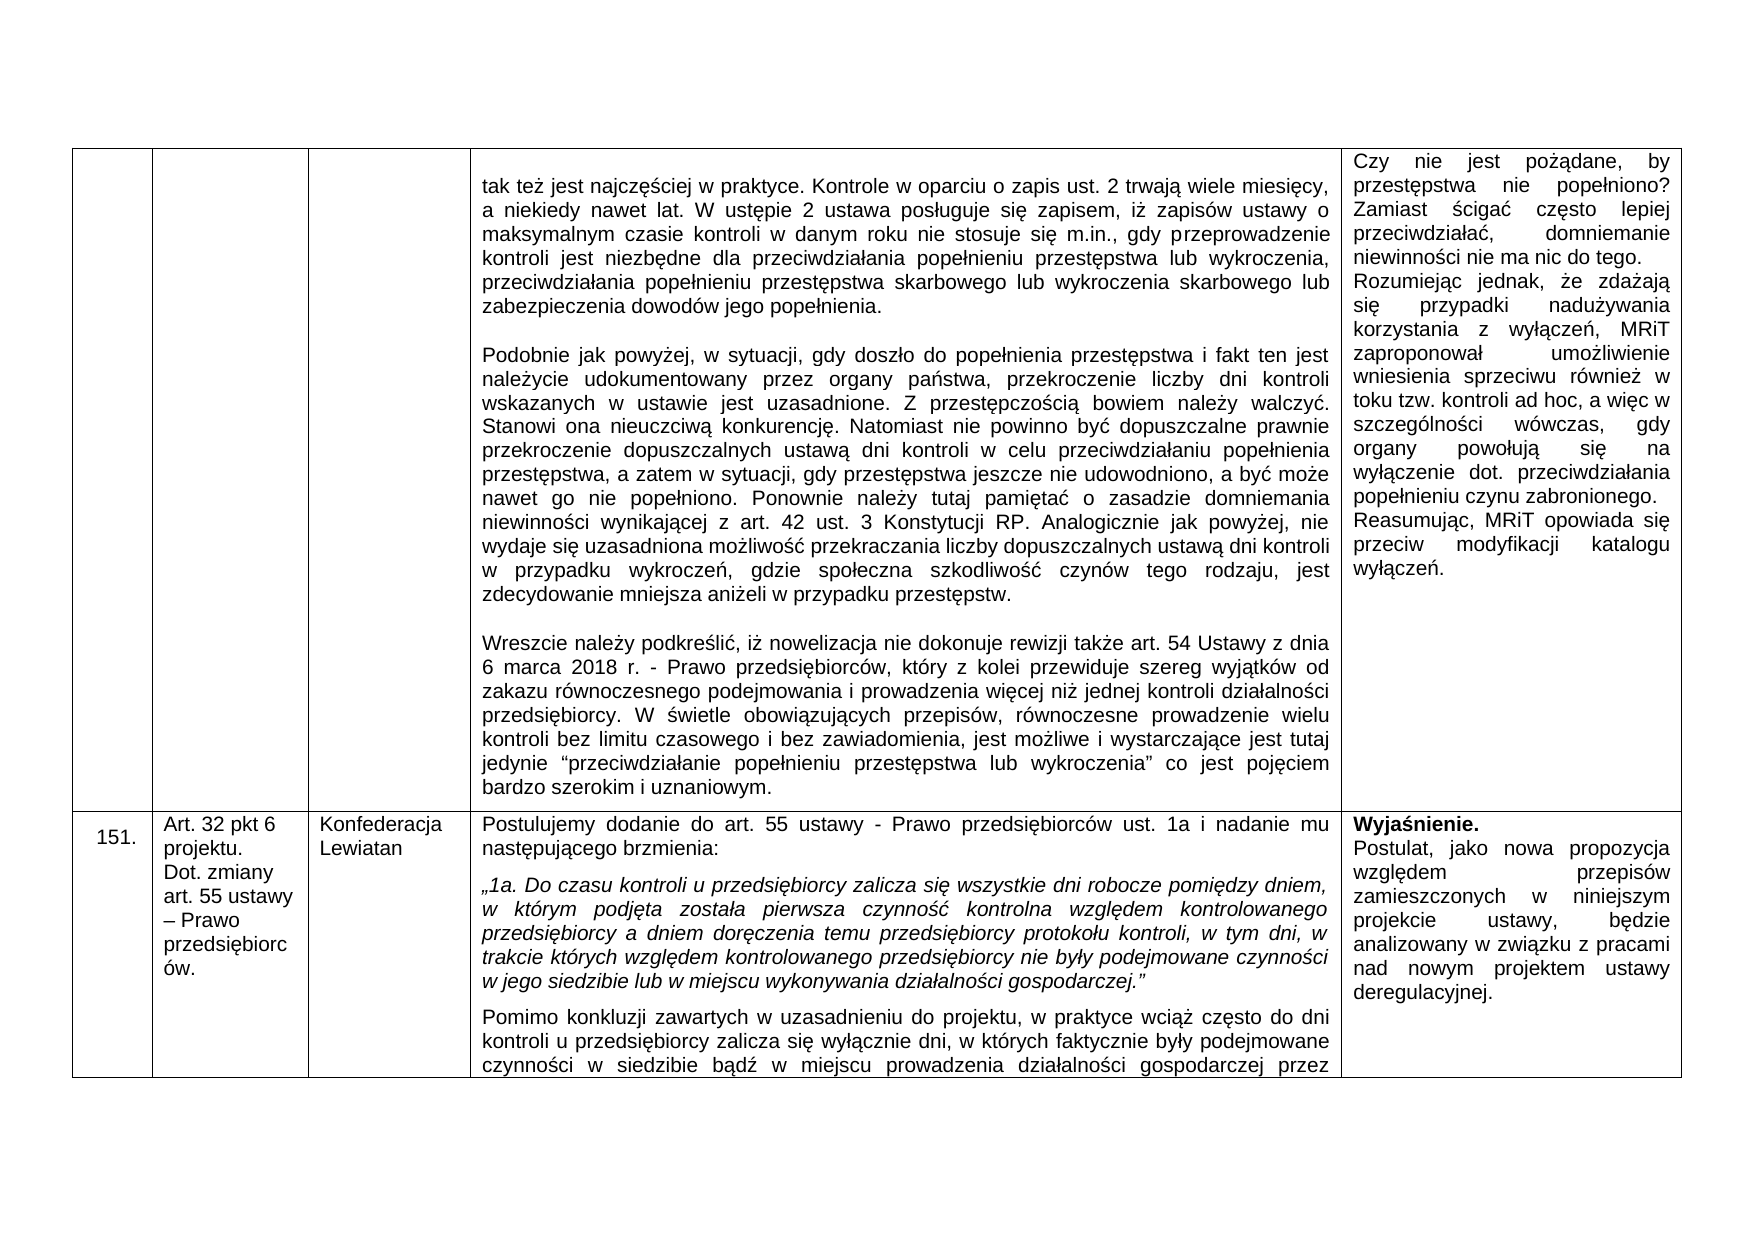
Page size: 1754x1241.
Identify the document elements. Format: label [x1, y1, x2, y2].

table_cell [73, 812, 152, 1077]
table_cell [153, 149, 308, 811]
table_cell [471, 812, 1341, 1077]
table_cell [309, 149, 470, 811]
table_cell [1342, 149, 1681, 811]
table_cell [153, 812, 308, 1077]
table_cell [73, 149, 152, 811]
table_cell [471, 149, 1341, 811]
table_cell [1342, 812, 1681, 1077]
table_cell [309, 812, 470, 1077]
